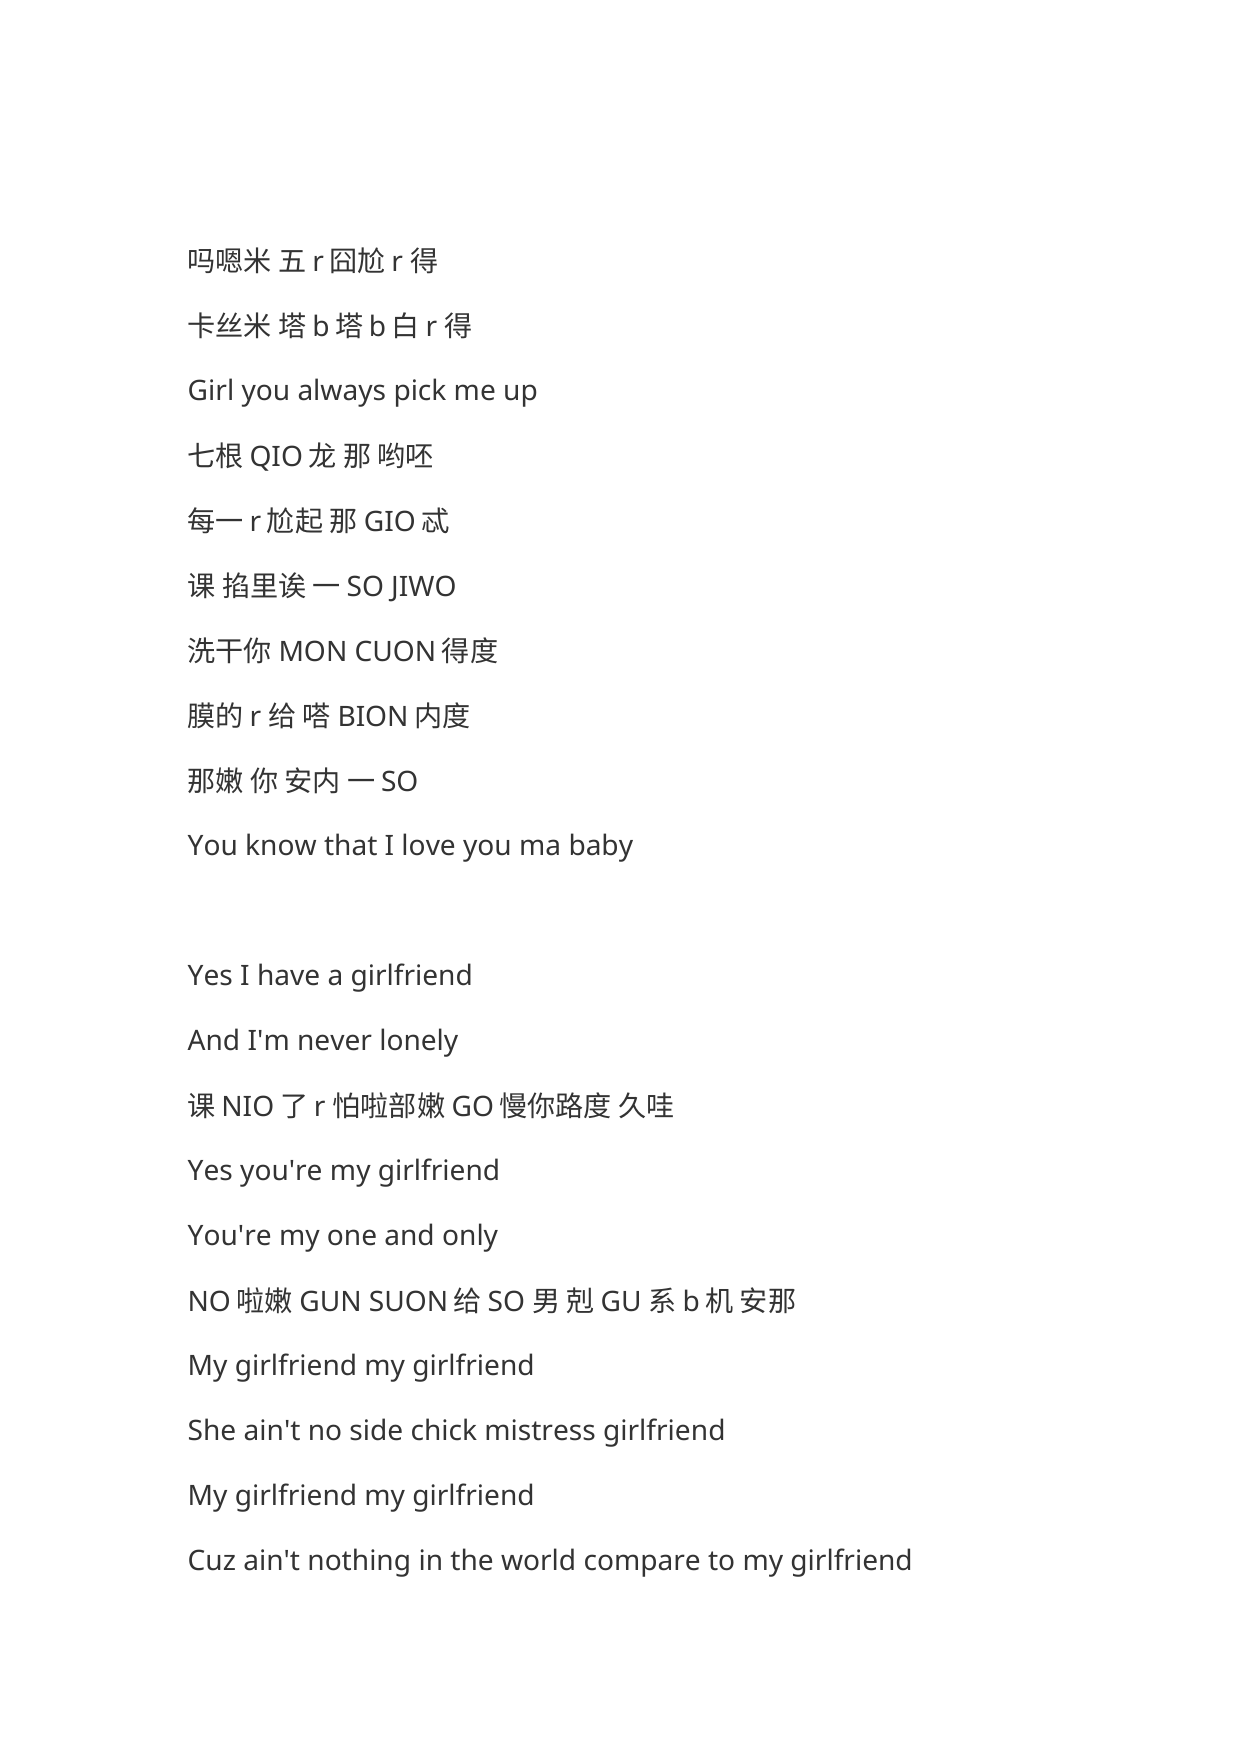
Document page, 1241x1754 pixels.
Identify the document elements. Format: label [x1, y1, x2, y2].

text [187, 162, 1053, 1592]
